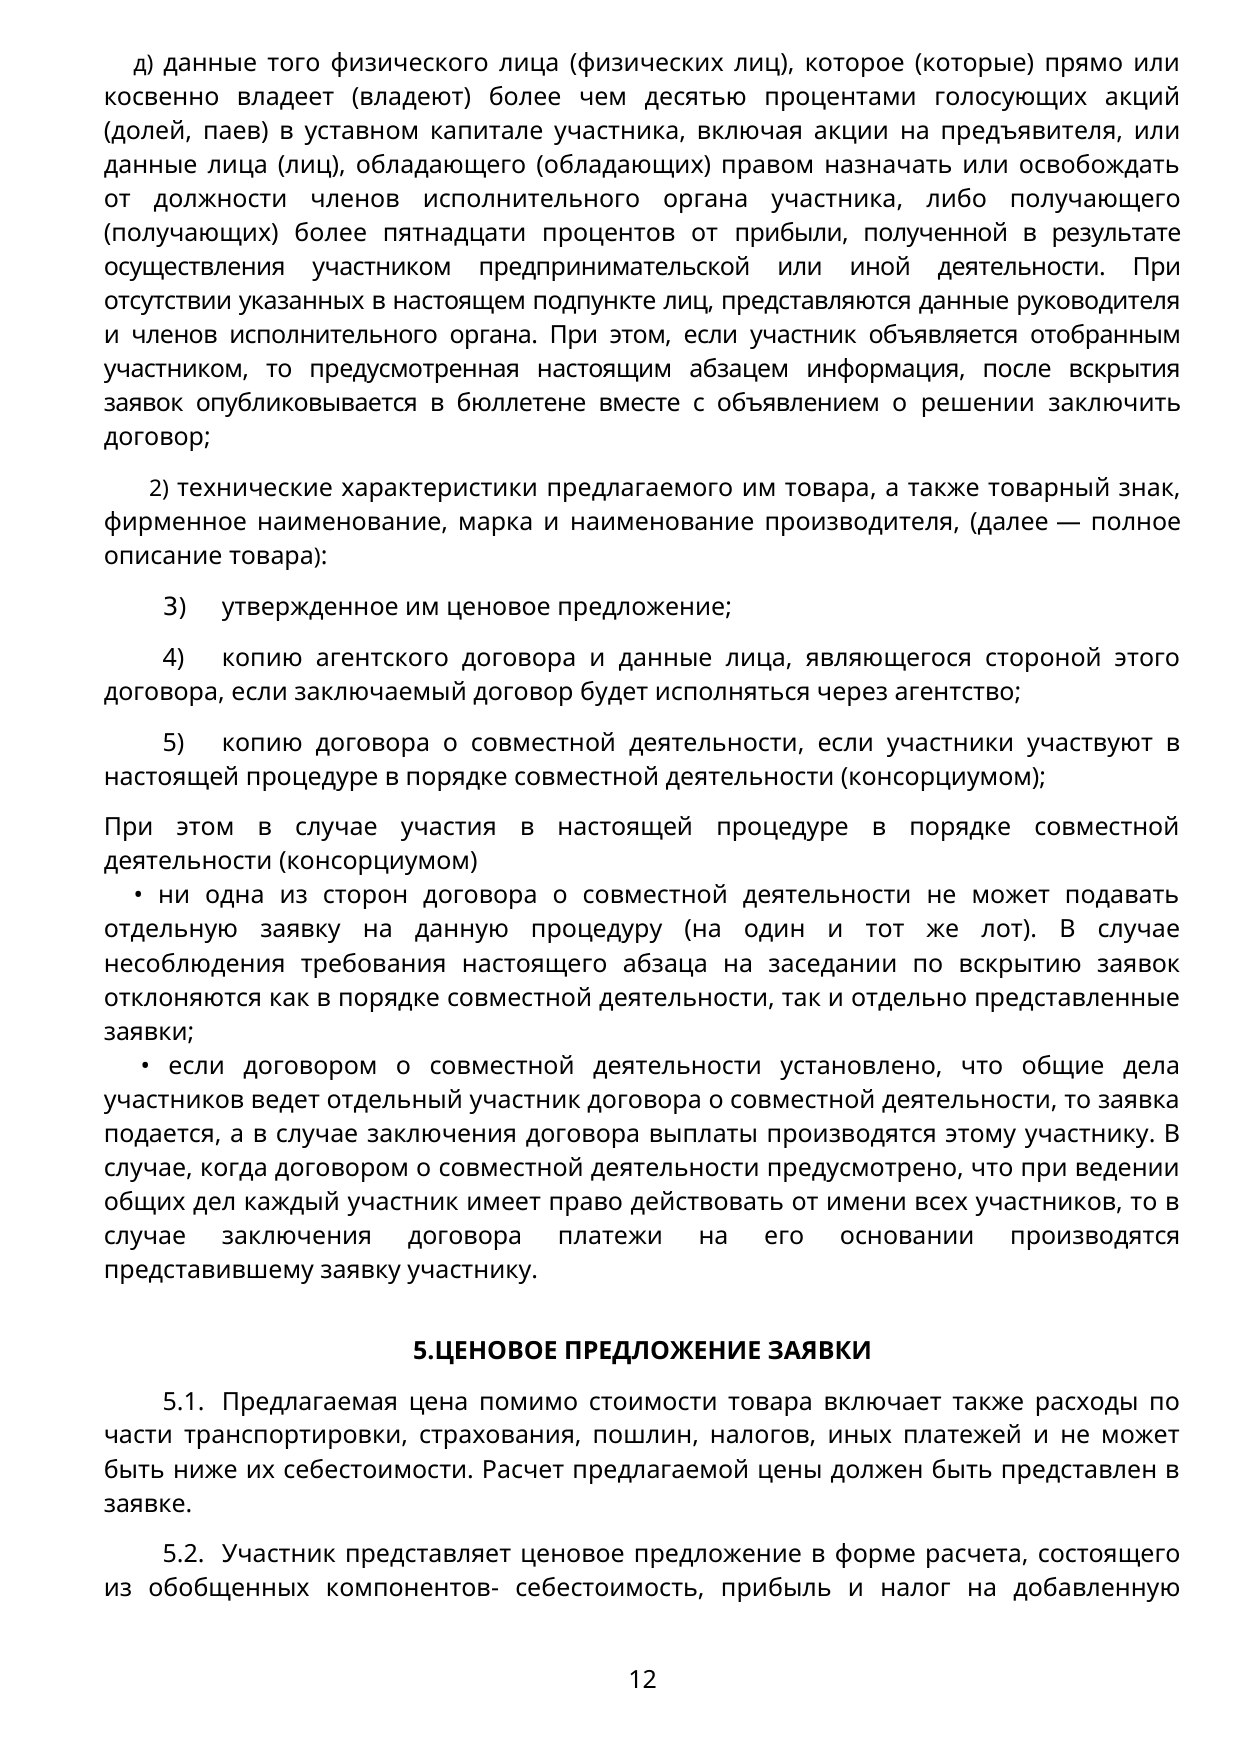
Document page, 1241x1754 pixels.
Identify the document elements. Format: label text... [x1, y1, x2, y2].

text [103, 1536, 1181, 1604]
text 4) копию агентского договора и данные лица, являющегося стороной этого договора, если заключаемый договор будет исполняться через агентство; [103, 639, 1181, 707]
text 3) утвержденное им ценовое предложение; [103, 589, 1181, 623]
text • ни одна из сторон договора о совместной деятельности не может подавать отдельную заявку на данную процедуру (на один и тот же лот). В случае несоблюдения требования настоящего абзаца на заседании по вскрытию заявок отклоняются как в порядке совместной деятельности, так и отдельно представленные заявки; [103, 877, 1181, 1047]
text 5.ЦЕНОВОЕ ПРЕДЛОЖЕНИЕ ЗАЯВКИ [103, 1332, 1181, 1366]
text 5.1. Предлагаемая цена помимо стоимости товара включает также расходы по части транспортировки, страхования, пошлин, налогов, иных платежей и не может быть ниже их себестоимости. Расчет предлагаемой цены должен быть представлен в заявке. [103, 1383, 1181, 1519]
text При этом в случае участия в настоящей процедуре в порядке совместной деятельности (консорциумом) [103, 809, 1181, 877]
text д) данные того физического лица (физических лиц), которое (которые) прямо или косвенно владеет (владеют) более чем десятью процентами голосующих акций (долей, паев) в уставном капитале участника, включая акции на предъявителя, или данные лица (лиц), обладающего (обладающих) правом назначать или освобождать от должности членов исполнительного органа участника, либо получающего (получающих) более пятнадцати процентов от прибыли, полученной в результате осуществления участником предпринимательской или иной деятельности. При отсутствии указанных в настоящем подпункте лиц, представляются данные руководителя и членов исполнительного органа. При этом, если участник объявляется отобранным участником, то предусмотренная настоящим абзацем информация, после вскрытия заявок опубликовывается в бюллетене вместе с объявлением о решении заключить договор; [103, 44, 1181, 453]
text 2) технические характеристики предлагаемого им товара, а также товарный знак, фирменное наименование, марка и наименование производителя, (далее — полное описание товара): [103, 470, 1181, 572]
text 5) копию договора о совместной деятельности, если участники участвуют в настоящей процедуре в порядке совместной деятельности (консорциумом); [103, 724, 1181, 792]
text • если договором о совместной деятельности установлено, что общие дела участников ведет отдельный участник договора о совместной деятельности, то заявка подается, а в случае заключения договора выплаты производятся этому участнику. В случае, когда договором о совместной деятельности предусмотрено, что при ведении общих дел каждый участник имеет право действовать от имени всех участников, то в случае заключения договора платежи на его основании производятся представившему заявку участнику. [103, 1047, 1181, 1286]
